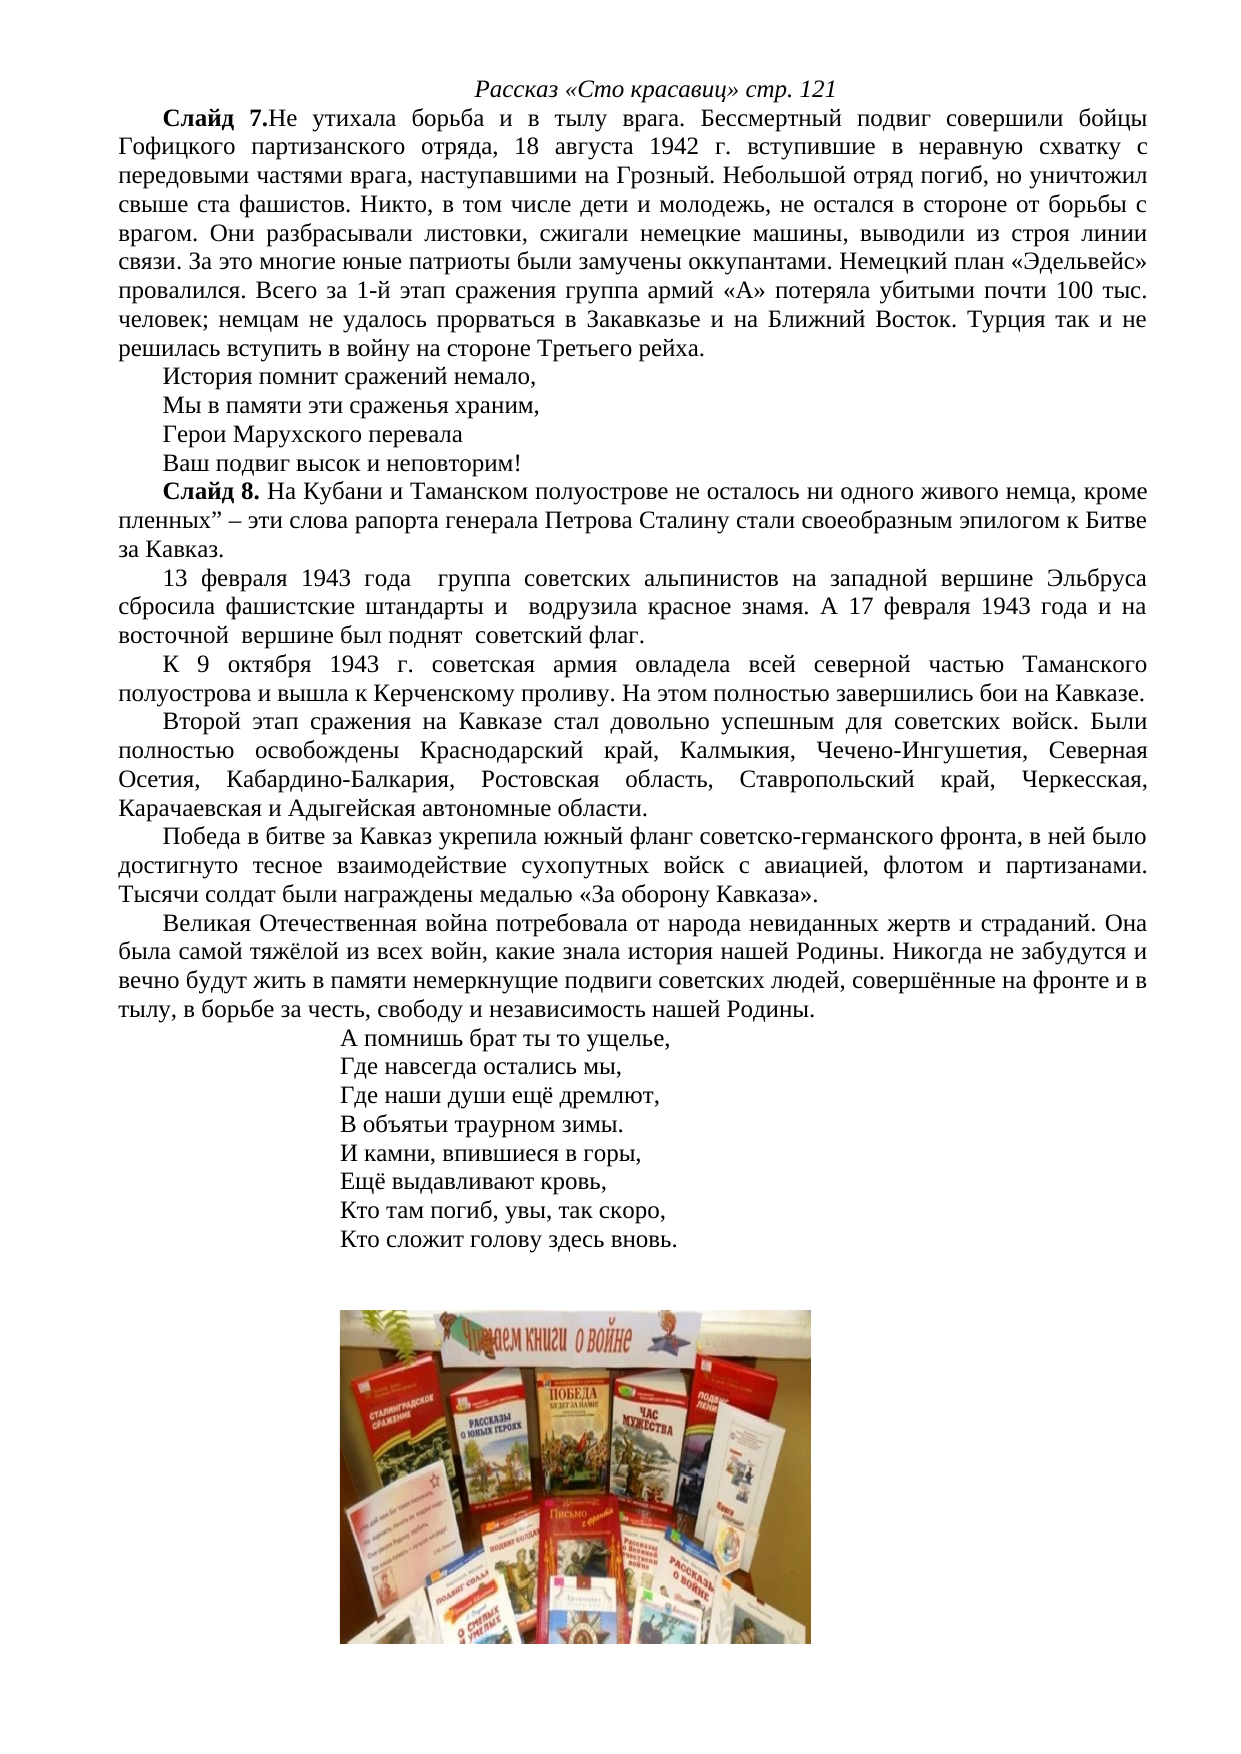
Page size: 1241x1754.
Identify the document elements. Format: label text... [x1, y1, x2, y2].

text Победа в битве за Кавказ укрепила южный фланг советско-германского фронта, в ней было достигнуто тесное взаимодействие сухопутных войск с авиацией, флотом и партизанами. Тысячи солдат были награждены медалью «За оборону Кавказа». [118, 821, 1149, 908]
text Кто там погиб, увы, так скоро, [118, 1195, 1149, 1224]
text Ваш подвиг высок и неповторим! [118, 448, 1149, 476]
text История помнит сражений немало, [118, 361, 1149, 390]
text Где навсегда остались мы, [118, 1051, 1149, 1080]
text Слайд 8. На Кубани и Таманском полуострове не осталось ни одного живого немца, кроме пленных” – эти слова рапорта генерала Петрова Сталину стали своеобразным эпилогом к Битве за Кавказ. [118, 476, 1149, 563]
text Герои Марухского перевала [118, 419, 1149, 448]
text Ещё выдавливают кровь, [118, 1166, 1149, 1195]
text Слайд 7.Не утихала борьба и в тылу врага. Бессмертный подвиг совершили бойцы Гофицкого партизанского отряда, 18 августа 1942 г. вступившие в неравную схватку с передовыми частями врага, наступавшими на Грозный. Небольшой отряд погиб, но уничтожил свыше ста фашистов. Никто, в том числе дети и молодежь, не остался в стороне от борьбы с врагом. Они разбрасывали листовки, сжигали немецкие машины, выводили из строя линии связи. За это многие юные патриоты были замучены оккупантами. Немецкий план «Эдельвейс» провалился. Всего за 1-й этап сражения группа армий «A» потеряла убитыми почти 100 тыс. человек; немцам не удалось прорваться в Закавказье и на Ближний Восток. Турция так и не решилась вступить в войну на стороне Третьего рейха. [118, 103, 1149, 361]
text Великая Отечественная война потребовала от народа невиданных жертв и страданий. Она была самой тяжёлой из всех войн, какие знала история нашей Родины. Никогда не забудутся и вечно будут жить в памяти немеркнущие подвиги советских людей, совершённые на фронте и в тылу, в борьбе за честь, свободу и независимость нашей Родины. [118, 908, 1149, 1023]
text И камни, впившиеся в горы, [118, 1138, 1149, 1166]
text Где наши души ещё дремлют, [118, 1080, 1149, 1109]
text Мы в памяти эти сраженья храним, [118, 390, 1149, 419]
picture [339, 1310, 811, 1644]
text Кто сложит голову здесь вновь. [118, 1224, 1149, 1253]
text К 9 октября 1943 г. советская армия овладела всей северной частью Таманского полуострова и вышла к Керченскому проливу. На этом полностью завершились бои на Кавказе. [118, 649, 1149, 706]
text Рассказ «Сто красавиц» стр. 121 [118, 74, 1149, 103]
text А помнишь брат ты то ущелье, [118, 1023, 1149, 1051]
text Второй этап сражения на Кавказе стал довольно успешным для советских войск. Были полностью освобождены Краснодарский край, Калмыкия, Чечено-Ингушетия, Северная Осетия, Кабардино-Балкария, Ростовская область, Ставропольский край, Черкесская, Карачаевская и Адыгейская автономные области. [118, 706, 1149, 821]
text 13 февраля 1943 года группа советских альпинистов на западной вершине Эльбруса сбросила фашистские штандарты и водрузила красное знамя. А 17 февраля 1943 года и на восточной вершине был поднят советский флаг. [118, 563, 1149, 649]
text В объятьи траурном зимы. [118, 1109, 1149, 1138]
